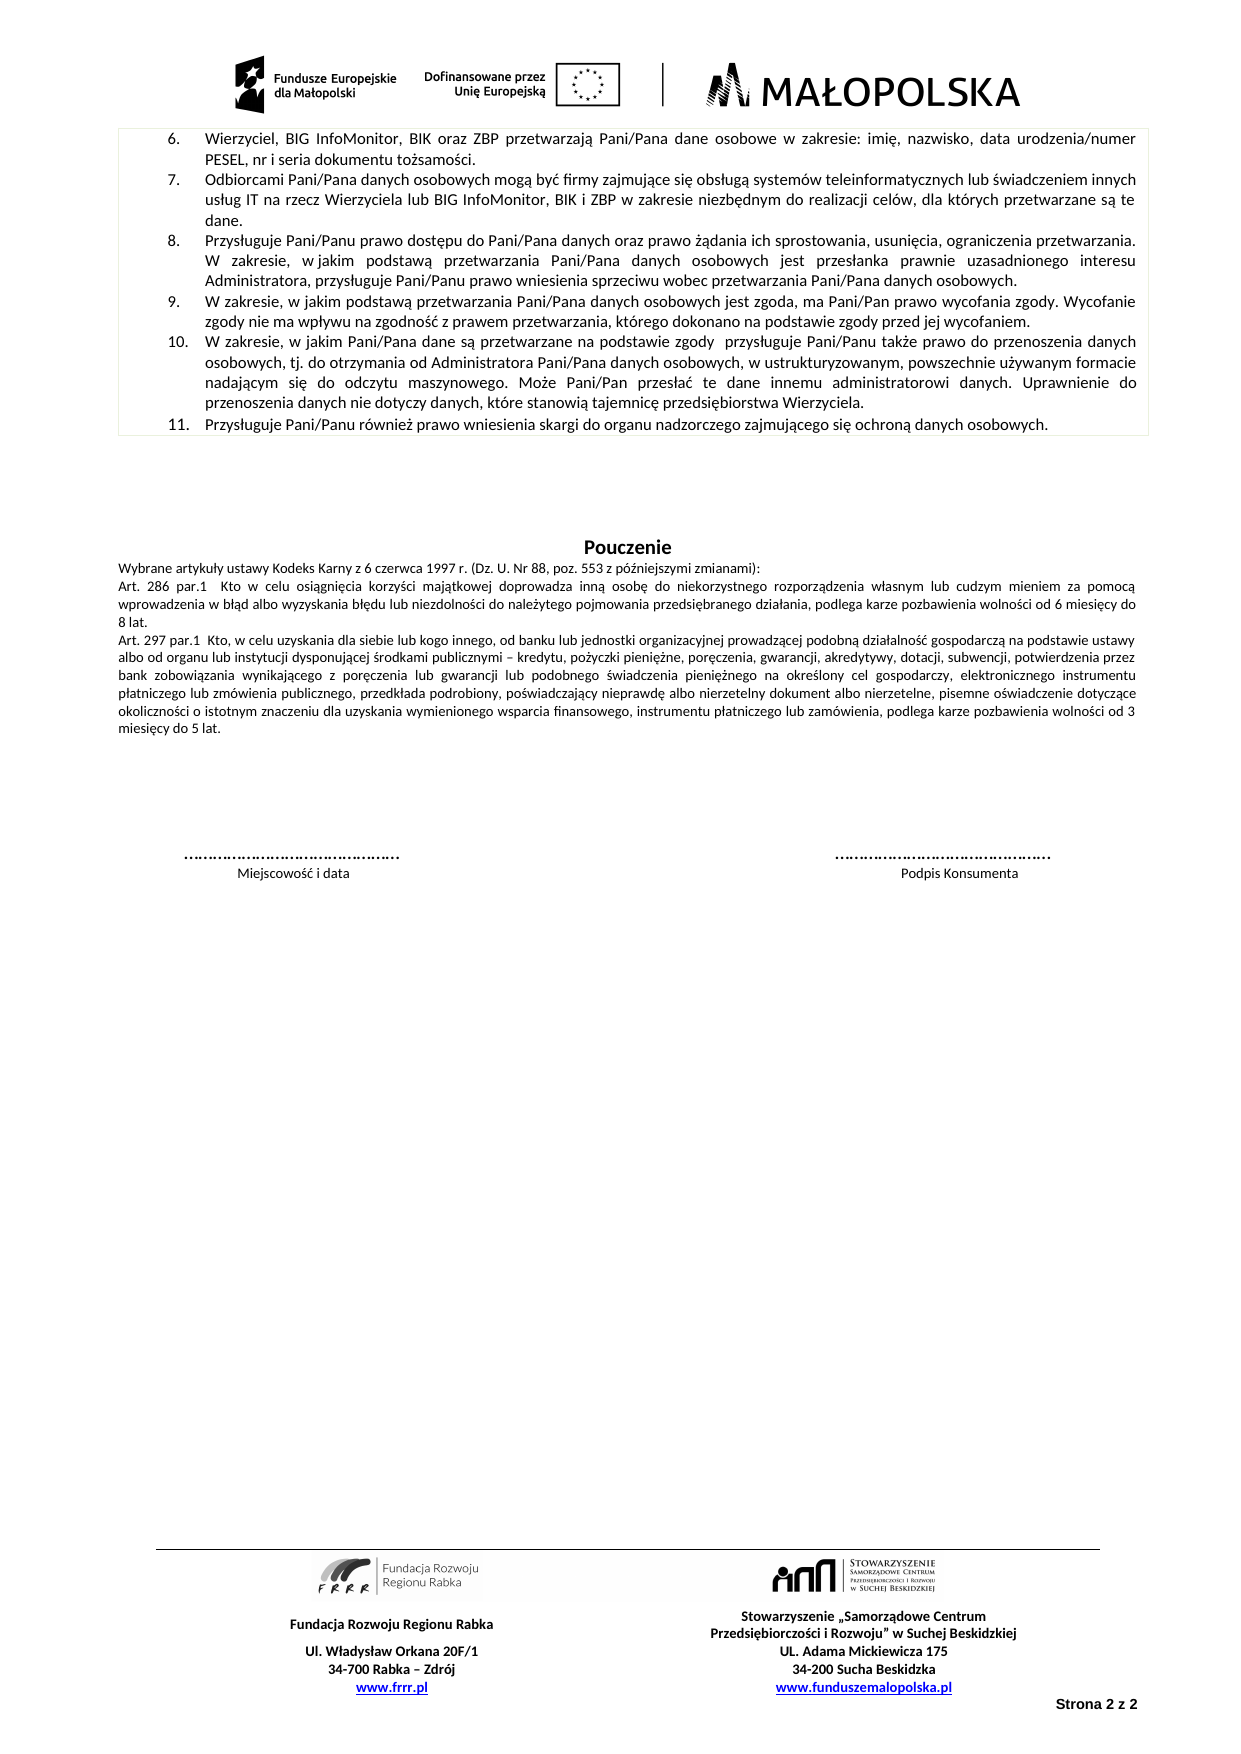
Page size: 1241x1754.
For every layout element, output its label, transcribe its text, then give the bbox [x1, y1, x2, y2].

text ……………………………………… ……………………………………… [118, 839, 1137, 865]
text Art. 297 par.1 Kto, w celu uzyskania dla siebie lub kogo innego, od banku lub jednostki organizacyjnej prowadzącej podobną działalność gospodarczą na podstawie ustawy albo od organu lub instytucji dysponującej środkami publicznymi – kredytu, pożyczki pieniężne, poręczenia, gwarancji, akredytywy, dotacji, subwencji, potwierdzenia przez bank zobowiązania wynikającego z poręczenia lub gwarancji lub podobnego świadczenia pieniężnego na określony cel gospodarczy, elektronicznego instrumentu płatniczego lub zmówienia publicznego, przedkłada podrobiony, poświadczający nieprawdę albo nierzetelny dokument albo nierzetelne, pisemne oświadczenie dotyczące okoliczności o istotnym znaczeniu dla uzyskania wymienionego wsparcia finansowego, instrumentu płatniczego lub zamówienia, podlega karze pozbawienia wolności od 3 miesięcy do 5 lat. [118, 631, 1137, 738]
text Pouczenie [118, 534, 1137, 559]
picture [221, 41, 1034, 128]
text Miejscowość i data Podpis Konsumenta [118, 865, 1137, 882]
text Art. 286 par.1 Kto w celu osiągnięcia korzyści majątkowej doprowadza inną osobę do niekorzystnego rozporządzenia własnym lub cudzym mieniem za pomocą wprowadzenia w błąd albo wyzyskania błędu lub niezdolności do należytego pojmowania przedsiębranego działania, podlega karze pozbawienia wolności od 6 miesięcy do 8 lat. [118, 577, 1137, 631]
picture [311, 1550, 945, 1602]
table_cell Wierzyciel, BIG InfoMonitor, BIK oraz ZBP przetwarzają Pani/Pana dane osobowe w zakresie: imię, nazwisko, data urodzenia/numer PESEL, nr i seria dokumentu tożsamości. Odbiorcami Pani/Pana danych osobowych mogą być firmy zajmujące się obsługą systemów teleinformatycznych lub świadczeniem innych usług IT na rzecz Wierzyciela lub BIG InfoMonitor, BIK i ZBP w zakresie niezbędnym do realizacji celów, dla których przetwarzane są te dane. Przysługuje Pani/Panu prawo dostępu do Pani/Pana danych oraz prawo żądania ich sprostowania, usunięcia, ograniczenia przetwarzania. W zakresie, w jakim podstawą przetwarzania Pani/Pana danych osobowych jest przesłanka prawnie uzasadnionego interesu Administratora, przysługuje Pani/Panu prawo wniesienia sprzeciwu wobec przetwarzania Pani/Pana danych osobowych. W zakresie, w jakim podstawą przetwarzania Pani/Pana danych osobowych jest zgoda, ma Pani/Pan prawo wycofania zgody. Wycofanie zgody nie ma wpływu na zgodność z prawem przetwarzania, którego dokonano na podstawie zgody przed jej wycofaniem. W zakresie, w jakim Pani/Pana dane są przetwarzane na podstawie zgody przysługuje Pani/Panu także prawo do przenoszenia danych osobowych, tj. do otrzymania od Administratora Pani/Pana danych osobowych, w ustrukturyzowanym, powszechnie używanym formacie nadającym się do odczytu maszynowego. Może Pani/Pan przesłać te dane innemu administratorowi danych. Uprawnienie do przenoszenia danych nie dotyczy danych, które stanowią tajemnicę przedsiębiorstwa Wierzyciela. Przysługuje Pani/Panu również prawo wniesienia skargi do organu nadzorczego zajmującego się ochroną danych osobowych. [119, 129, 1148, 434]
text Wybrane artykuły ustawy Kodeks Karny z 6 czerwca 1997 r. (Dz. U. Nr 88, poz. 553 z późniejszymi zmianami): [118, 559, 1137, 577]
